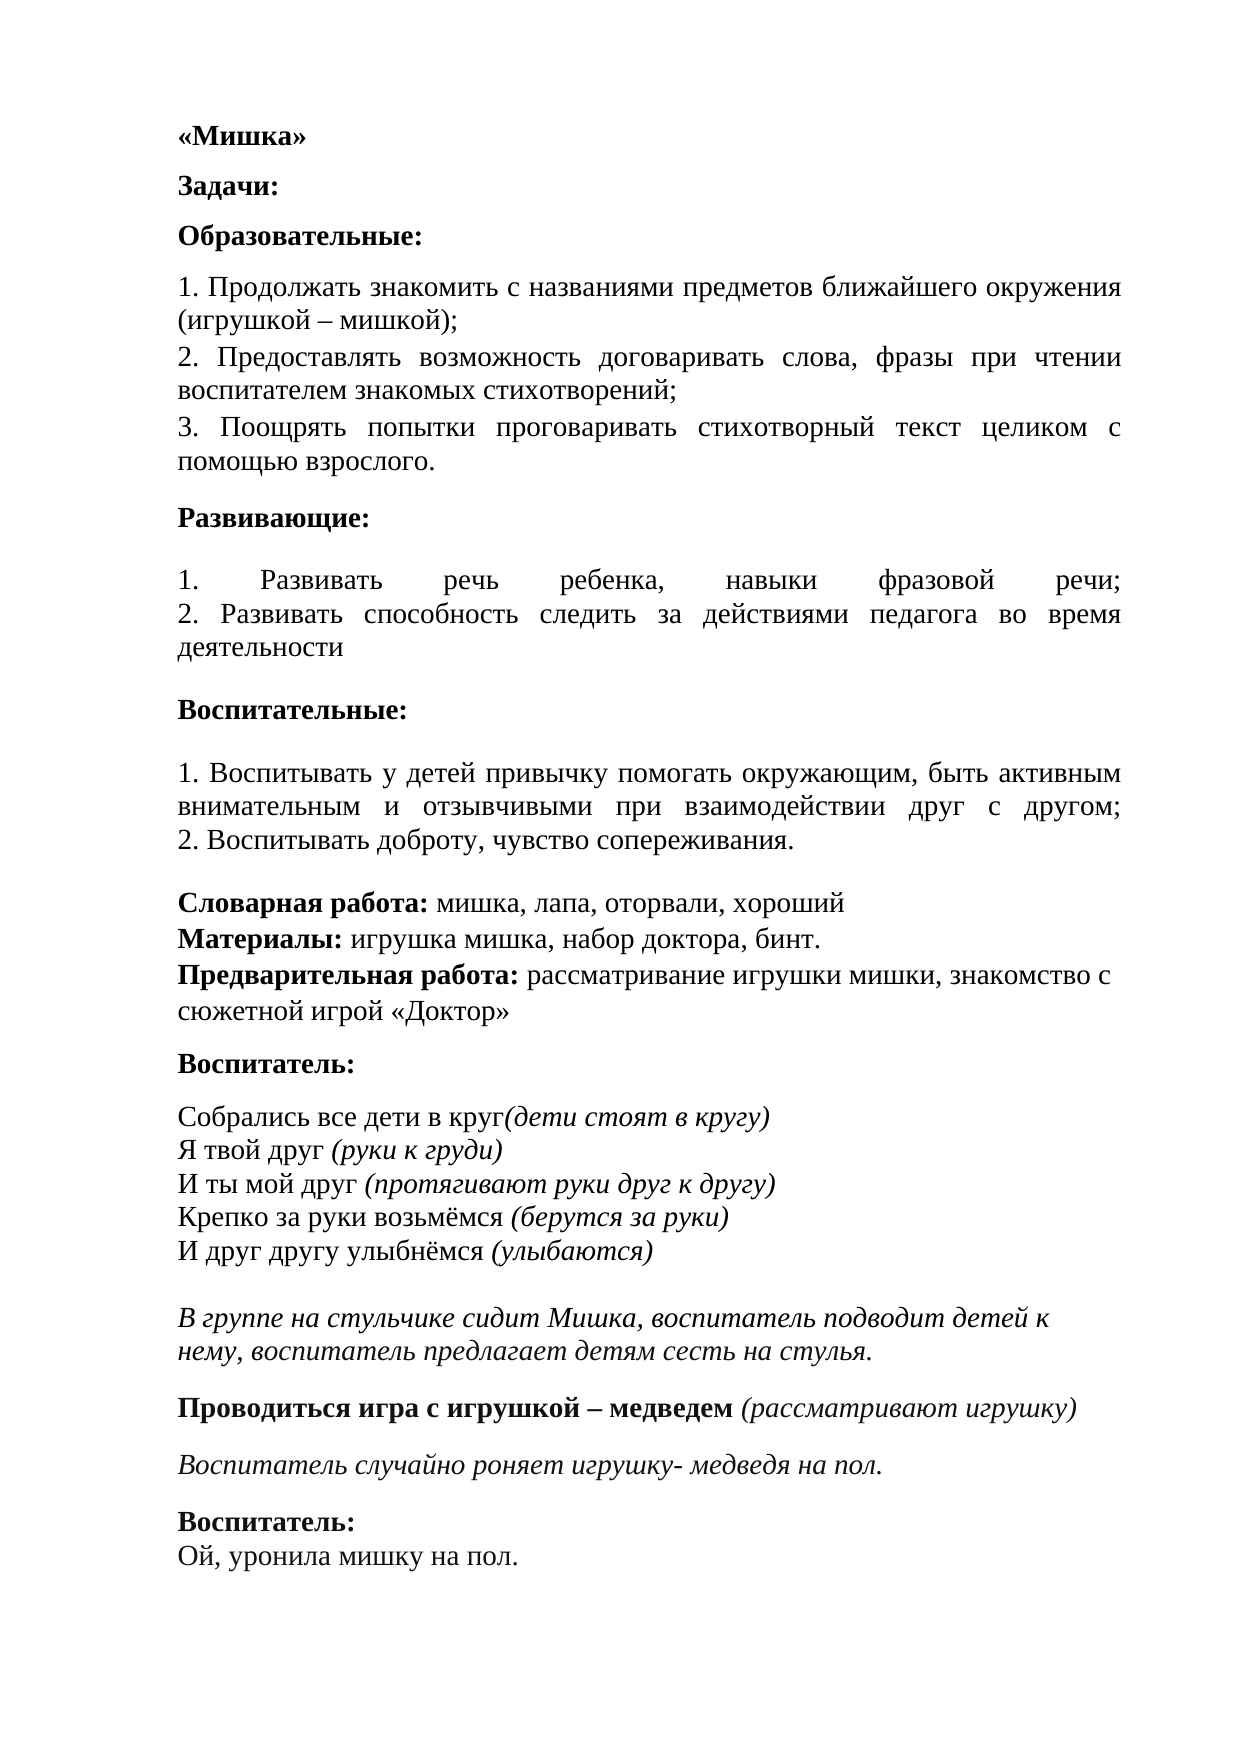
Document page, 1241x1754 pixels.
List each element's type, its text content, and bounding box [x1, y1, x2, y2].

text 1. Развивать речь ребенка, навыки фразовой речи; 2. Развивать способность следить за действиями педагога во время деятельности [177, 562, 1122, 663]
text «Мишка» [177, 118, 1122, 152]
text 3. Поощрять попытки проговаривать стихотворный текст целиком с помощью взрослого. [177, 409, 1122, 476]
text Ой, уронила мишку на пол. [177, 1538, 1122, 1572]
text И друг другу улыбнёмся (улыбаются) [177, 1233, 1122, 1266]
text Развивающие: [177, 500, 1122, 533]
text И ты мой друг (протягивают руки друг к другу) [177, 1166, 1122, 1199]
text Воспитатель: [177, 1046, 1122, 1079]
text В группе на стульчике сидит Мишка, воспитатель подводит детей к нему, воспитатель предлагает детям сесть на стулья. [177, 1300, 1122, 1367]
text Воспитатель случайно роняет игрушку- медведя на пол. [177, 1447, 1122, 1481]
text 2. Предоставлять возможность договаривать слова, фразы при чтении воспитателем знакомых стихотворений; [177, 339, 1122, 406]
text Словарная работа: мишка, лапа, оторвали, хороший Материалы: игрушка мишка, набор доктора, бинт. Предварительная работа: рассматривание игрушки мишки, знакомство с сюжетной игрой «Доктор» [177, 885, 1122, 1027]
text Воспитатель: [177, 1504, 1122, 1538]
text Проводиться игра с игрушкой – медведем (рассматривают игрушку) [177, 1391, 1122, 1424]
text Воспитательные: [177, 692, 1122, 726]
text Крепко за руки возьмёмся (берутся за руки) [177, 1199, 1122, 1233]
text Образовательные: [177, 218, 1122, 252]
text 1. Воспитывать у детей привычку помогать окружающим, быть активным внимательным и отзывчивыми при взаимодействии друг с другом; 2. Воспитывать доброту, чувство сопереживания. [177, 755, 1122, 856]
text 1. Продолжать знакомить с названиями предметов ближайшего окружения (игрушкой – мишкой); [177, 269, 1122, 336]
text Я твой друг (руки к груди) [177, 1132, 1122, 1166]
text Собрались все дети в круг(дети стоят в кругу) [177, 1099, 1122, 1132]
text Задачи: [177, 168, 1122, 202]
